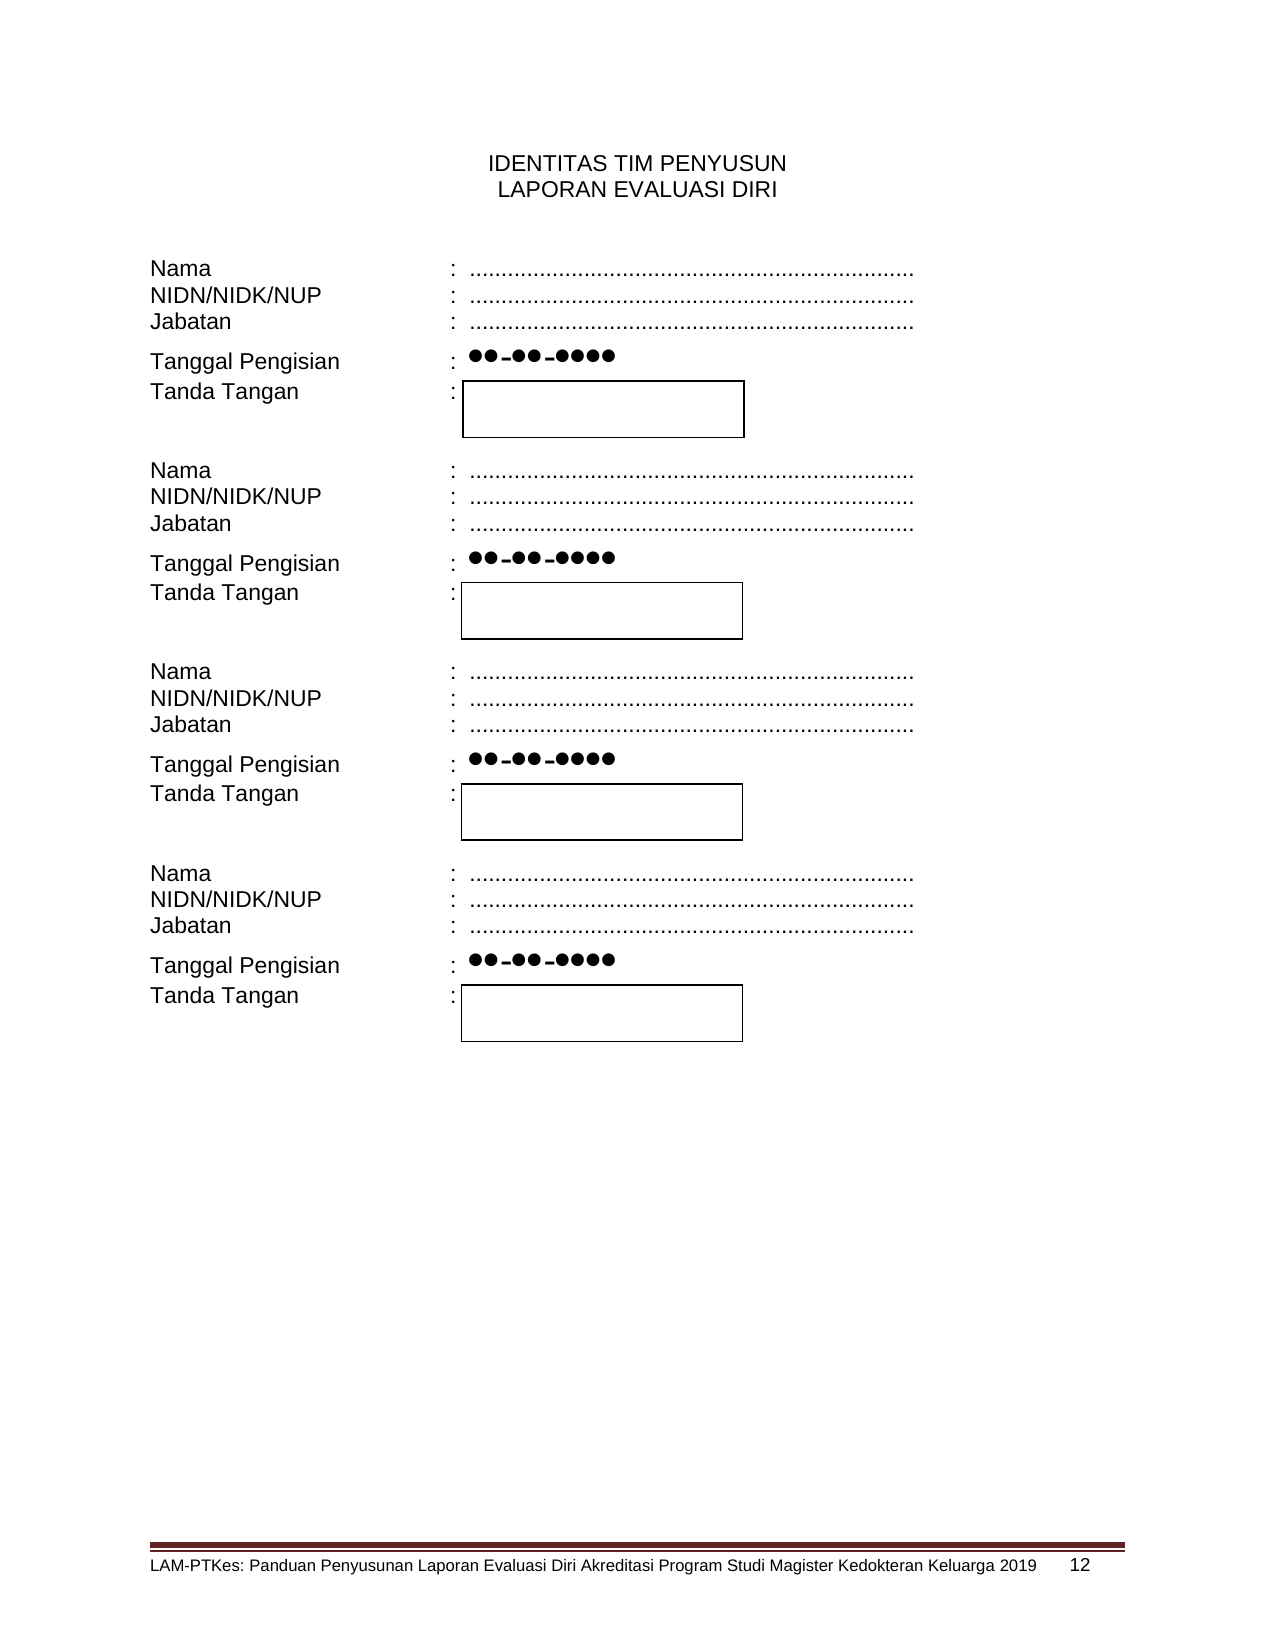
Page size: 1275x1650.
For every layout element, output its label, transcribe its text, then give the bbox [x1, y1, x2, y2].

text Jabatan : ...................................................................... [150, 711, 1125, 737]
text Jabatan : ...................................................................... [150, 912, 1125, 938]
text IDENTITAS TIM PENYUSUN [150, 150, 1125, 176]
text Tanda Tangan : [150, 780, 1125, 807]
text Nama : ...................................................................... [150, 457, 1125, 483]
text Tanda Tangan : [150, 579, 1125, 605]
text Jabatan : ...................................................................... [150, 308, 1125, 334]
text NIDN/NIDK/NUP : ...................................................................... [150, 684, 1125, 711]
text NIDN/NIDK/NUP : ...................................................................... [150, 282, 1125, 308]
text Tanggal Pengisian : -- [150, 334, 1125, 378]
text Nama : ...................................................................... [150, 658, 1125, 684]
text Tanggal Pengisian : -- [150, 938, 1125, 982]
text NIDN/NIDK/NUP : ...................................................................... [150, 886, 1125, 912]
text LAPORAN EVALUASI DIRI [150, 176, 1125, 203]
text Tanggal Pengisian : -- [150, 536, 1125, 579]
text Tanggal Pengisian : -- [150, 737, 1125, 780]
text NIDN/NIDK/NUP : ...................................................................... [150, 483, 1125, 509]
text Jabatan : ...................................................................... [150, 509, 1125, 536]
text Nama : ...................................................................... [150, 859, 1125, 886]
text Tanda Tangan : [150, 378, 1125, 404]
text Nama : ...................................................................... [150, 255, 1125, 282]
text Tanda Tangan : [150, 982, 1125, 1008]
